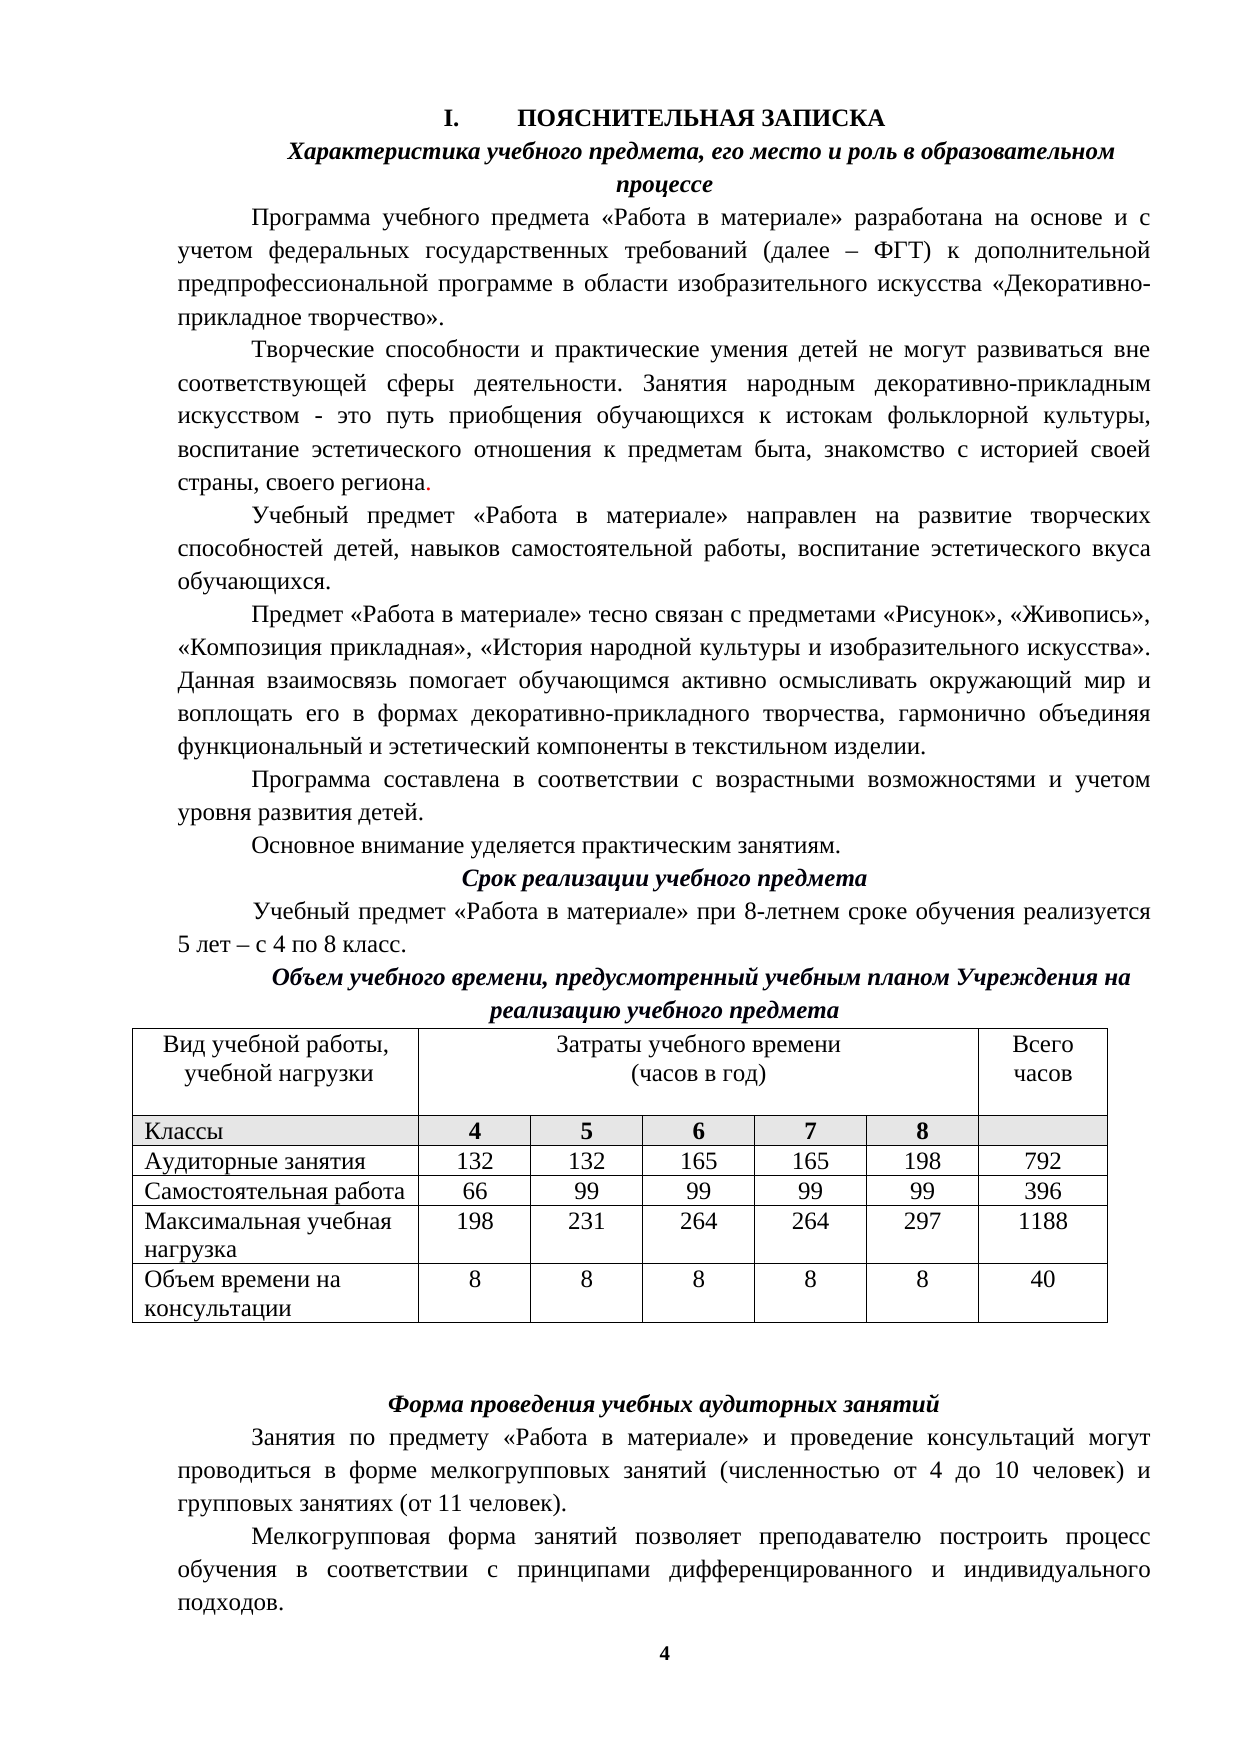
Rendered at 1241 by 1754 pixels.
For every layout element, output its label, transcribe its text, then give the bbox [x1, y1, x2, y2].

table_cell 198 [867, 1146, 978, 1175]
text Объем учебного времени, предусмотренный учебным планом Учреждения на реализацию учебного предмета [177, 962, 1152, 1024]
table_cell Аудиторные занятия [133, 1146, 418, 1175]
text Основное внимание уделяется практическим занятиям. [177, 830, 1152, 859]
text Программа составлена в соответствии с возрастными возможностями и учетом уровня развития детей. [177, 764, 1152, 826]
table_cell 99 [531, 1176, 642, 1205]
table_cell 792 [979, 1146, 1107, 1175]
table_cell 1188 [979, 1206, 1107, 1263]
text Характеристика учебного предмета, его место и роль в образовательном процессе [177, 136, 1152, 198]
table_cell 132 [419, 1146, 530, 1175]
table_cell 8 [419, 1264, 530, 1322]
table_cell 66 [419, 1176, 530, 1205]
table_cell 198 [419, 1206, 530, 1263]
text Мелкогрупповая форма занятий позволяет преподавателю построить процесс обучения в соответствии с принципами дифференцированного и индивидуального подходов. [177, 1521, 1152, 1616]
text Срок реализации учебного предмета [177, 863, 1152, 892]
text Учебный предмет «Работа в материале» при 8-летнем сроке обучения реализуется 5 лет – с 4 по 8 класс. [177, 896, 1152, 958]
table_cell Объем времени на консультации [133, 1264, 418, 1322]
table_cell 5 [531, 1116, 642, 1145]
text Предмет «Работа в материале» тесно связан с предметами «Рисунок», «Живопись», «Композиция прикладная», «История народной культуры и изобразительного искусства». Данная взаимосвязь помогает обучающимся активно осмысливать окружающий мир и воплощать его в формах декоративно-прикладного творчества, гармонично объединяя функциональный и эстетический компоненты в текстильном изделии. [177, 599, 1152, 759]
table_cell Классы [133, 1116, 418, 1145]
table_cell 40 [979, 1264, 1107, 1322]
table_cell 99 [643, 1176, 754, 1205]
table_cell 264 [643, 1206, 754, 1263]
table_cell Самостоятельная работа [133, 1176, 418, 1205]
table_cell 99 [755, 1176, 866, 1205]
text Программа учебного предмета «Работа в материале» разработана на основе и с учетом федеральных государственных требований (далее – ФГТ) к дополнительной предпрофессиональной программе в области изобразительного искусства «Декоративно-прикладное творчество». [177, 202, 1152, 330]
table_cell 8 [755, 1264, 866, 1322]
table_cell 231 [531, 1206, 642, 1263]
table_cell [979, 1116, 1107, 1145]
text Занятия по предмету «Работа в материале» и проведение консультаций могут проводиться в форме мелкогрупповых занятий (численностью от 4 до 10 человек) и групповых занятиях (от 11 человек). [177, 1422, 1152, 1517]
table_cell 4 [419, 1116, 530, 1145]
table_cell 132 [531, 1146, 642, 1175]
text I. ПОЯСНИТЕЛЬНАЯ ЗАПИСКА [177, 103, 1152, 132]
text Творческие способности и практические умения детей не могут развиваться вне соответствующей сферы деятельности. Занятия народным декоративно-прикладным искусством - это путь приобщения обучающихся к истокам фольклорной культуры, воспитание эстетического отношения к предметам быта, знакомство с историей своей страны, своего региона. [177, 334, 1152, 495]
table_header Затраты учебного времени (часов в год) [419, 1029, 978, 1115]
table_cell 6 [643, 1116, 754, 1145]
table_cell 7 [755, 1116, 866, 1145]
table_header Вид учебной работы, учебной нагрузки [133, 1029, 418, 1115]
table_cell 8 [867, 1264, 978, 1322]
text Учебный предмет «Работа в материале» направлен на развитие творческих способностей детей, навыков самостоятельной работы, воспитание эстетического вкуса обучающихся. [177, 500, 1152, 594]
table_cell 165 [643, 1146, 754, 1175]
text Форма проведения учебных аудиторных занятий [177, 1389, 1151, 1418]
table_header Всего часов [979, 1029, 1107, 1115]
table_cell 165 [755, 1146, 866, 1175]
table_cell 8 [531, 1264, 642, 1322]
table_cell Максимальная учебная нагрузка [133, 1206, 418, 1263]
table_cell 297 [867, 1206, 978, 1263]
table_cell 8 [643, 1264, 754, 1322]
table_cell 99 [867, 1176, 978, 1205]
table_cell 8 [867, 1116, 978, 1145]
table_cell 264 [755, 1206, 866, 1263]
table_cell 396 [979, 1176, 1107, 1205]
